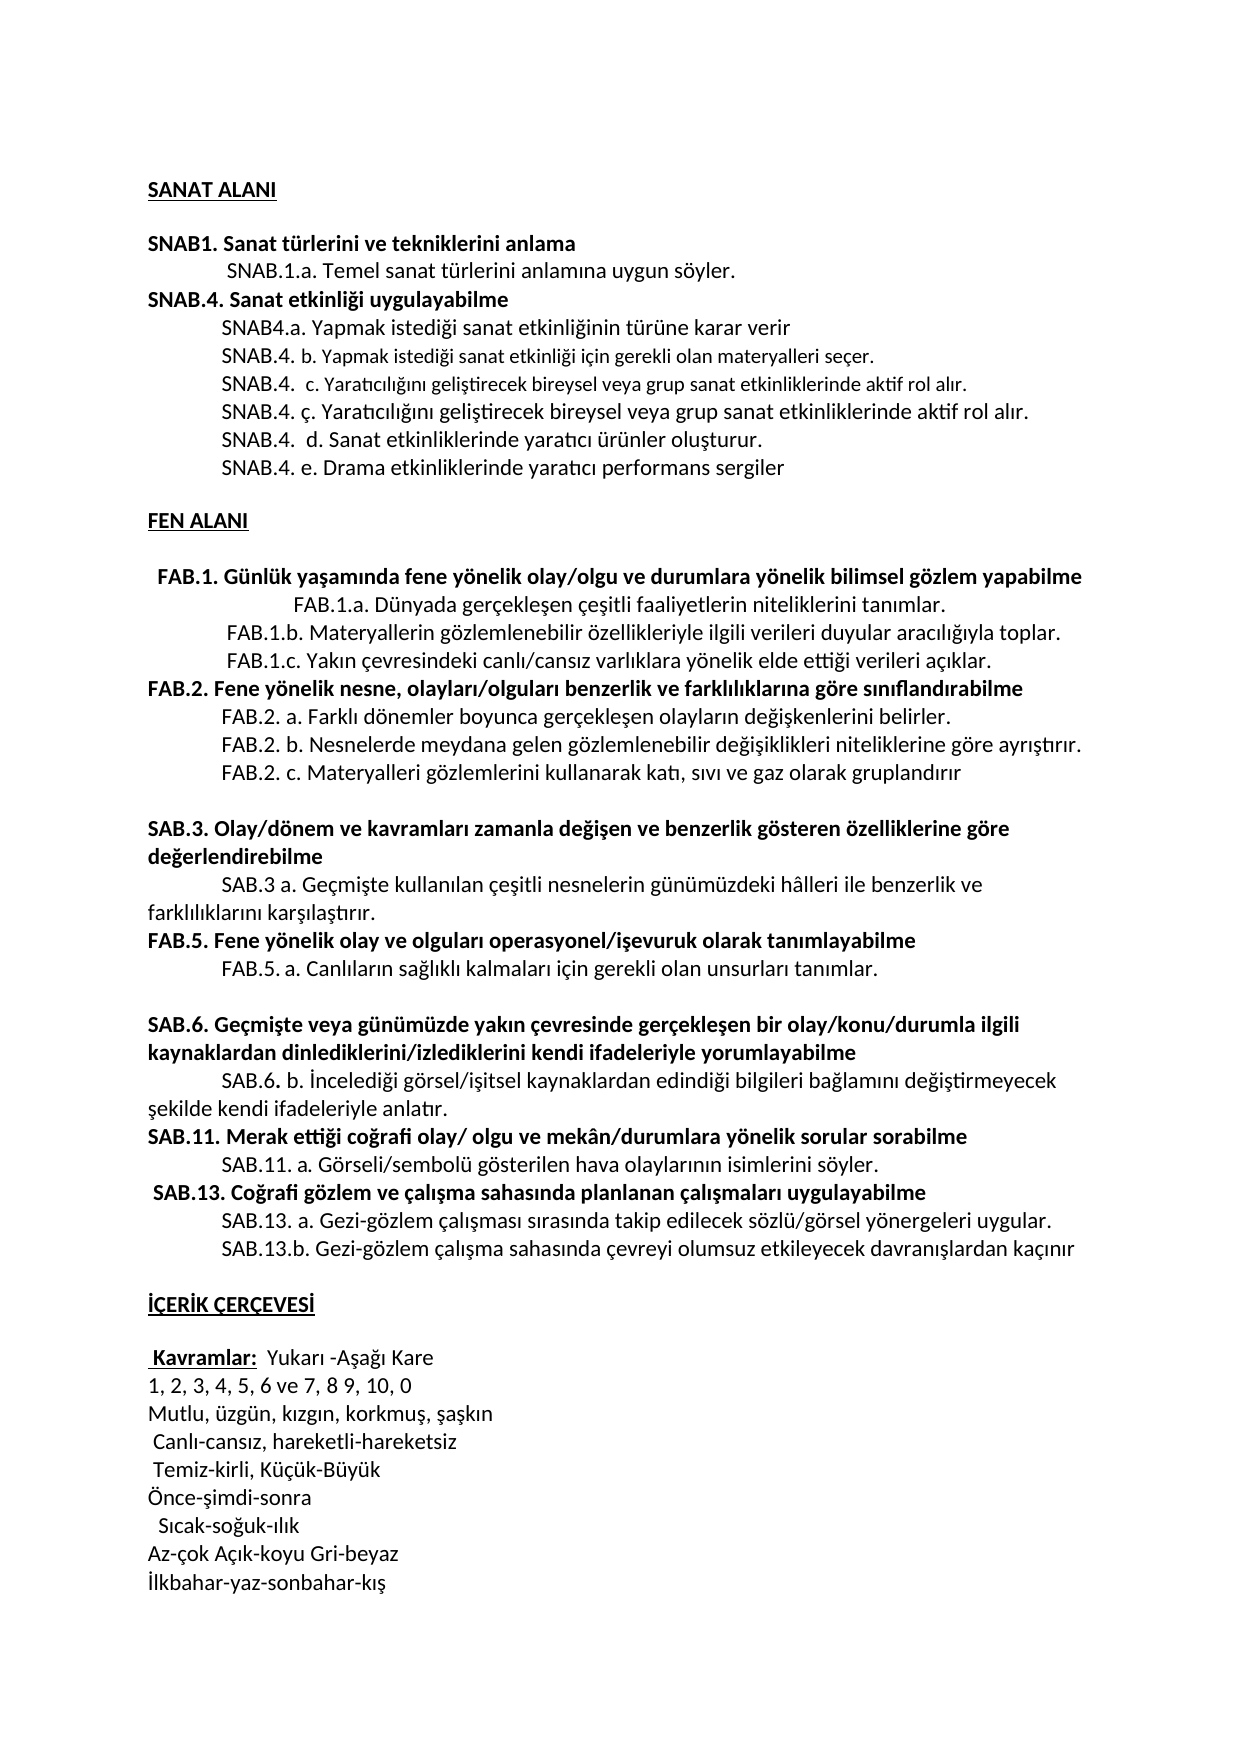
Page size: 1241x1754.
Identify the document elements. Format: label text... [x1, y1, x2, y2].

text FAB.1. Günlük yaşamında fene yönelik olay/olgu ve durumlara yönelik bilimsel gözlem yapabilme FAB.1.a. Dünyada gerçekleşen çeşitli faaliyetlerin niteliklerini tanımlar. [148, 562, 1093, 618]
text FAB.2. c. Materyalleri gözlemlerini kullanarak katı, sıvı ve gaz olarak gruplandırır [148, 758, 1093, 786]
text SNAB.4. ç. Yaratıcılığını geliştirecek bireysel veya grup sanat etkinliklerinde aktif rol alır. [148, 397, 1093, 425]
text SNAB.4. c. Yaratıcılığını geliştirecek bireysel veya grup sanat etkinliklerinde aktif rol alır. [148, 369, 1093, 397]
text FAB.2. Fene yönelik nesne, olayları/olguları benzerlik ve farklılıklarına göre sınıflandırabilme [148, 674, 1093, 702]
text SAB.13. a. Gezi-gözlem çalışması sırasında takip edilecek sözlü/görsel yönergeleri uygular. [148, 1206, 1093, 1234]
text 1, 2, 3, 4, 5, 6 ve 7, 8 9, 10, 0 [148, 1371, 1093, 1399]
text SAB.11. Merak ettiği coğrafi olay/ olgu ve mekân/durumlara yönelik sorular sorabilme [148, 1122, 1093, 1150]
text SNAB.4. b. Yapmak istediği sanat etkinliği için gerekli olan materyalleri seçer. [148, 341, 1093, 369]
text SNAB.4. d. Sanat etkinliklerinde yaratıcı ürünler oluşturur. [148, 425, 1093, 453]
text FAB.1.b. Materyallerin gözlemlenebilir özellikleriyle ilgili verileri duyular aracılığıyla toplar. [148, 618, 1093, 646]
text Mutlu, üzgün, kızgın, korkmuş, şaşkın [148, 1399, 1093, 1427]
text Sıcak-soğuk-ılık [148, 1512, 1093, 1539]
text FAB.5. Fene yönelik olay ve olguları operasyonel/işevuruk olarak tanımlayabilme [148, 926, 1093, 954]
text Az-çok Açık-koyu Gri-beyaz [148, 1539, 1093, 1568]
text SANAT ALANI [148, 176, 1093, 204]
text Önce-şimdi-sonra [148, 1483, 1093, 1512]
text SAB.13. Coğrafi gözlem ve çalışma sahasında planlanan çalışmaları uygulayabilme [148, 1178, 1093, 1206]
text Kavramlar: Yukarı -Aşağı Kare [148, 1343, 1093, 1371]
text SAB.11. a. Görseli/sembolü gösterilen hava olaylarının isimlerini söyler. [148, 1150, 1093, 1178]
text FEN ALANI [148, 506, 1093, 534]
text Canlı-cansız, hareketli-hareketsiz [148, 1427, 1093, 1456]
text SAB.13.b. Gezi-gözlem çalışma sahasında çevreyi olumsuz etkileyecek davranışlardan kaçınır [148, 1234, 1093, 1262]
text SAB.6. b. İncelediği görsel/işitsel kaynaklardan edindiği bilgileri bağlamını değiştirmeyecek şekilde kendi ifadeleriyle anlatır. [148, 1066, 1093, 1122]
text SAB.3 a. Geçmişte kullanılan çeşitli nesnelerin günümüzdeki hâlleri ile benzerlik ve farklılıklarını karşılaştırır. [148, 870, 1093, 926]
text SAB.6. Geçmişte veya günümüzde yakın çevresinde gerçekleşen bir olay/konu/durumla ilgili kaynaklardan dinlediklerini/izlediklerini kendi ifadeleriyle yorumlayabilme [148, 1010, 1093, 1066]
text Temiz-kirli, Küçük-Büyük [148, 1456, 1093, 1483]
text SNAB.4. e. Drama etkinliklerinde yaratıcı performans sergiler [148, 453, 1093, 481]
text SNAB4.a. Yapmak istediği sanat etkinliğinin türüne karar verir [148, 313, 1093, 341]
text FAB.2. b. Nesnelerde meydana gelen gözlemlenebilir değişiklikleri niteliklerine göre ayrıştırır. [148, 730, 1093, 758]
text SNAB1. Sanat türlerini ve tekniklerini anlama [148, 229, 1093, 257]
text SAB.3. Olay/dönem ve kavramları zamanla değişen ve benzerlik gösteren özelliklerine göre değerlendirebilme [148, 814, 1093, 870]
text İlkbahar-yaz-sonbahar-kış [148, 1568, 1093, 1596]
text FAB.5. a. Canlıların sağlıklı kalmaları için gerekli olan unsurları tanımlar. [148, 954, 1093, 982]
text SNAB.4. Sanat etkinliği uygulayabilme [148, 285, 1093, 313]
text İÇERİK ÇERÇEVESİ [148, 1290, 1093, 1318]
text FAB.2. a. Farklı dönemler boyunca gerçekleşen olayların değişkenlerini belirler. [148, 702, 1093, 730]
text SNAB.1.a. Temel sanat türlerini anlamına uygun söyler. [148, 257, 1093, 285]
text FAB.1.c. Yakın çevresindeki canlı/cansız varlıklara yönelik elde ettiği verileri açıklar. [148, 646, 1093, 674]
